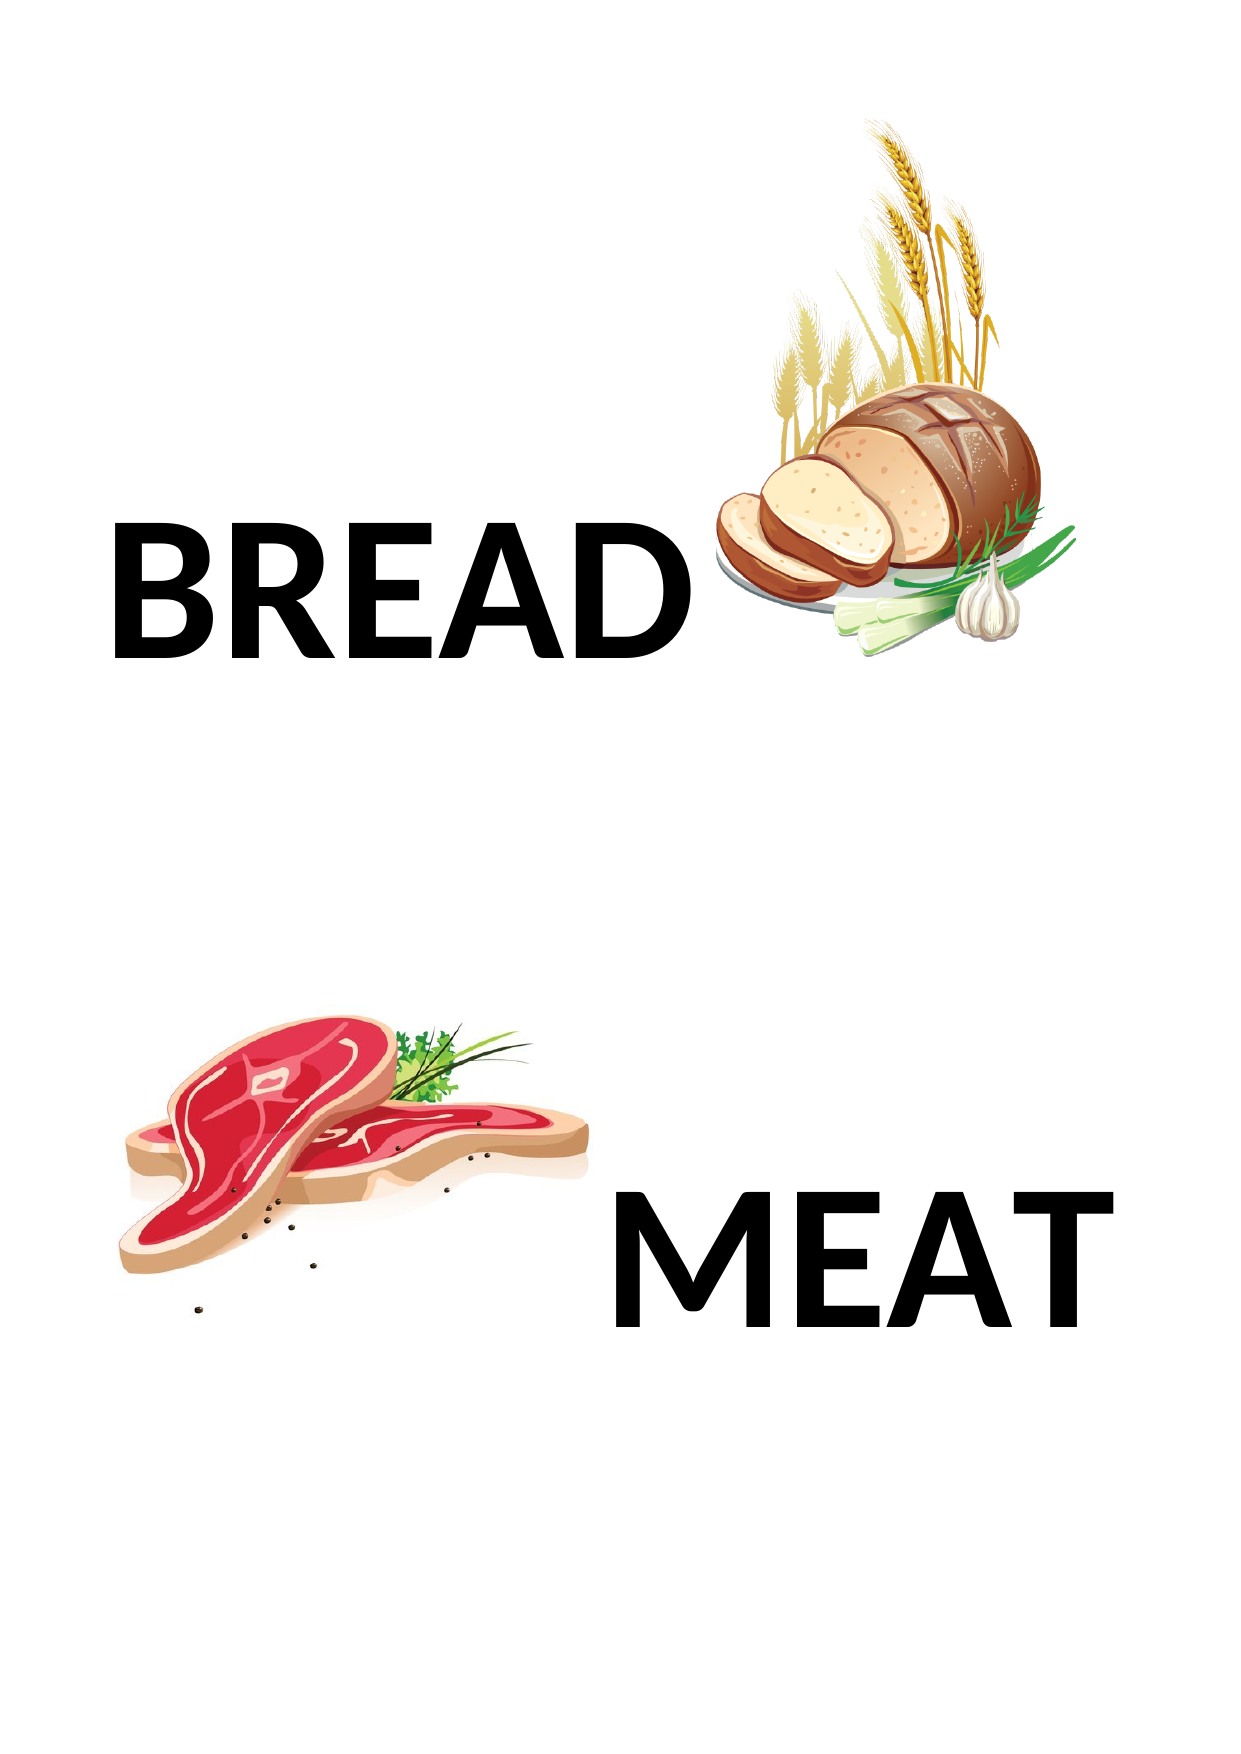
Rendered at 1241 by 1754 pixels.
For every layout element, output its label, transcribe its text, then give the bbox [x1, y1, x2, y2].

picture [701, 118, 1077, 659]
picture [103, 964, 603, 1327]
